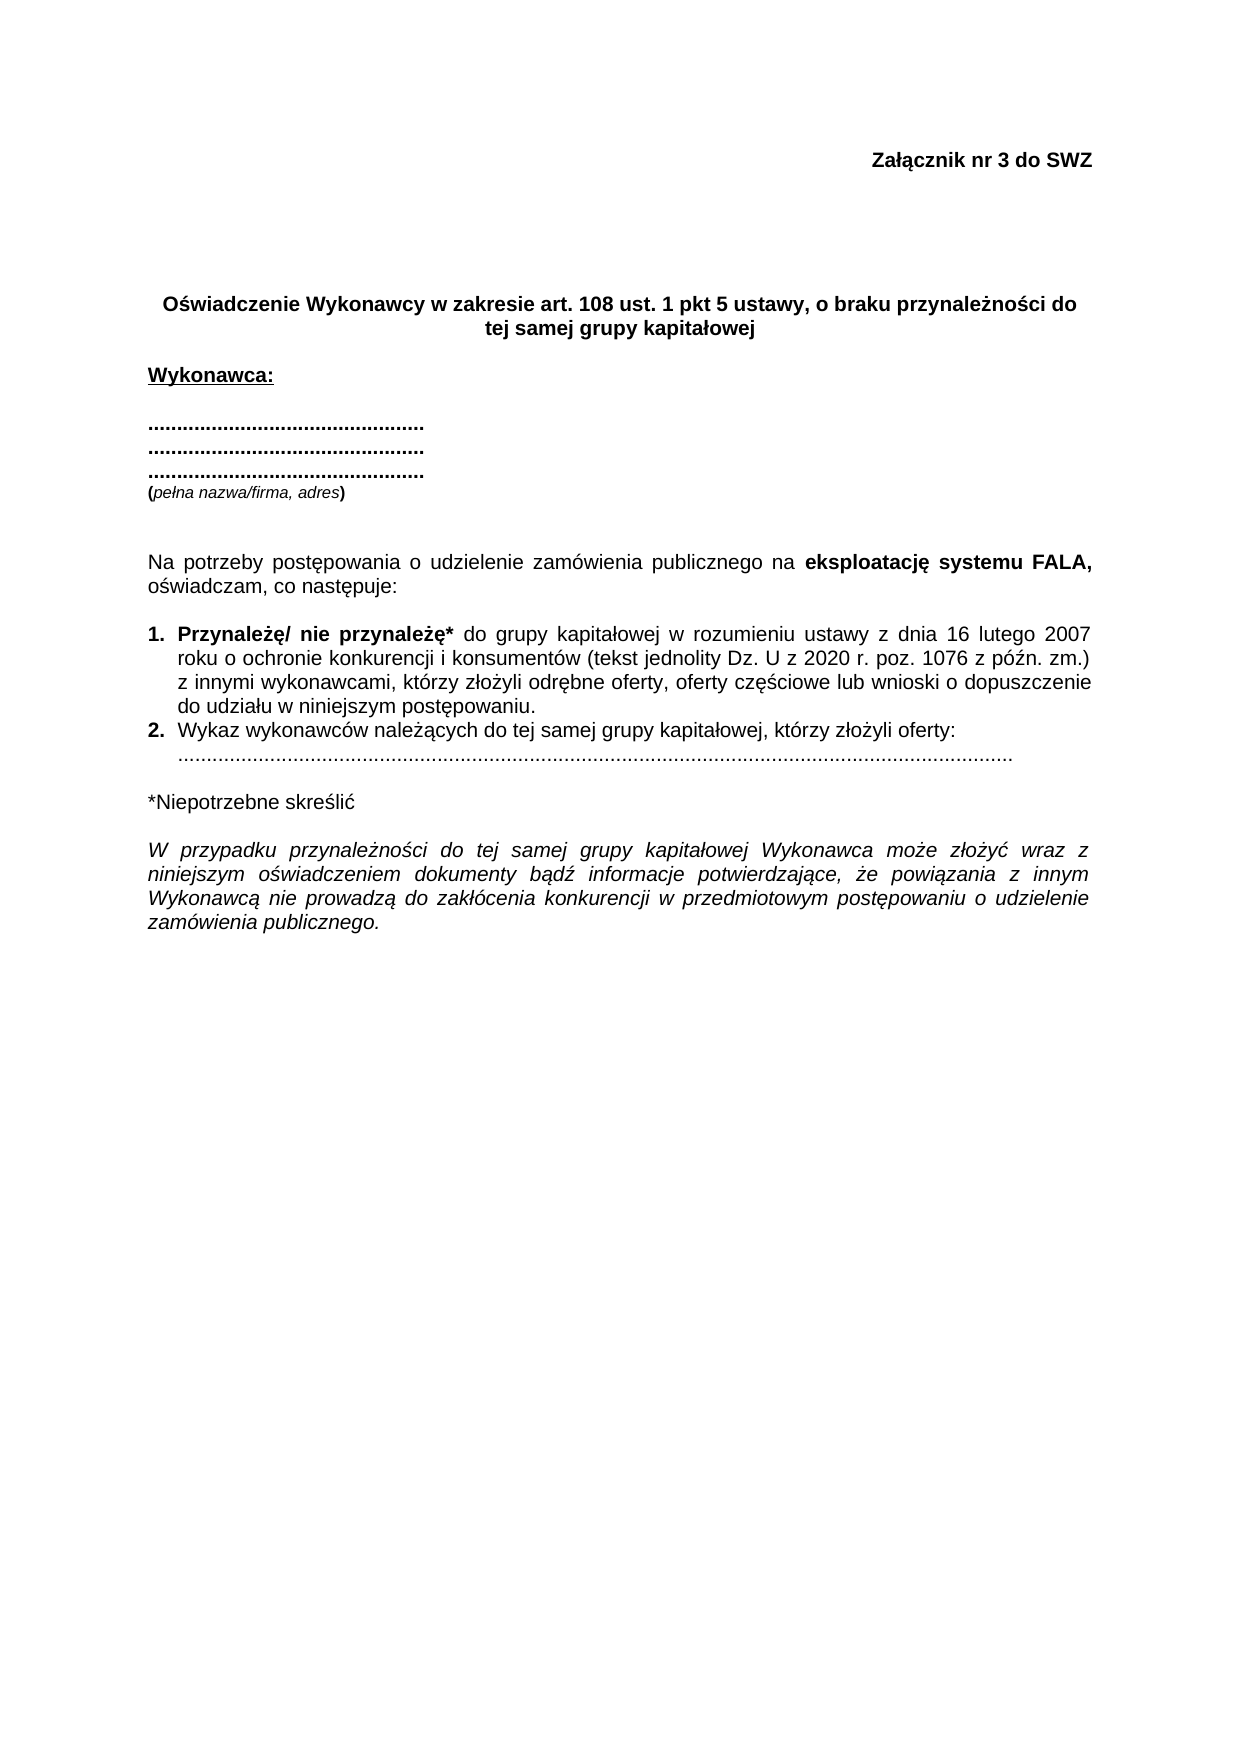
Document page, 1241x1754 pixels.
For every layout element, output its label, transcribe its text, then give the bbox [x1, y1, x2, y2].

text Wykonawca: [148, 363, 1092, 387]
text ................................................................................................................................................. [177, 742, 1092, 766]
text ................................................ [148, 459, 1092, 483]
text Załącznik nr 3 do SWZ [148, 148, 1092, 172]
text *Niepotrzebne skreślić [148, 790, 1092, 814]
text Na potrzeby postępowania o udzielenie zamówienia publicznego na eksploatację systemu FALA, oświadczam, co następuje: [148, 550, 1092, 598]
list Wykaz wykonawców należących do tej samej grupy kapitałowej, którzy złożyli oferty: [148, 718, 1092, 742]
text (pełna nazwa/firma, adres) [148, 483, 1092, 502]
list Przynależę/ nie przynależę* do grupy kapitałowej w rozumieniu ustawy z dnia 16 lutego 2007 roku o ochronie konkurencji i konsumentów (tekst jednolity Dz. U z 2020 r. poz. 1076 z późn. zm.) z innymi wykonawcami, którzy złożyli odrębne oferty, oferty częściowe lub wnioski o dopuszczenie do udziału w niniejszym postępowaniu. [148, 622, 1092, 718]
text Oświadczenie Wykonawcy w zakresie art. 108 ust. 1 pkt 5 ustawy, o braku przynależności do tej samej grupy kapitałowej [148, 291, 1092, 339]
text ................................................ [148, 411, 1092, 435]
text W przypadku przynależności do tej samej grupy kapitałowej Wykonawca może złożyć wraz z niniejszym oświadczeniem dokumenty bądź informacje potwierdzające, że powiązania z innym Wykonawcą nie prowadzą do zakłócenia konkurencji w przedmiotowym postępowaniu o udzielenie zamówienia publicznego. [148, 838, 1092, 933]
text ................................................ [148, 435, 1092, 459]
